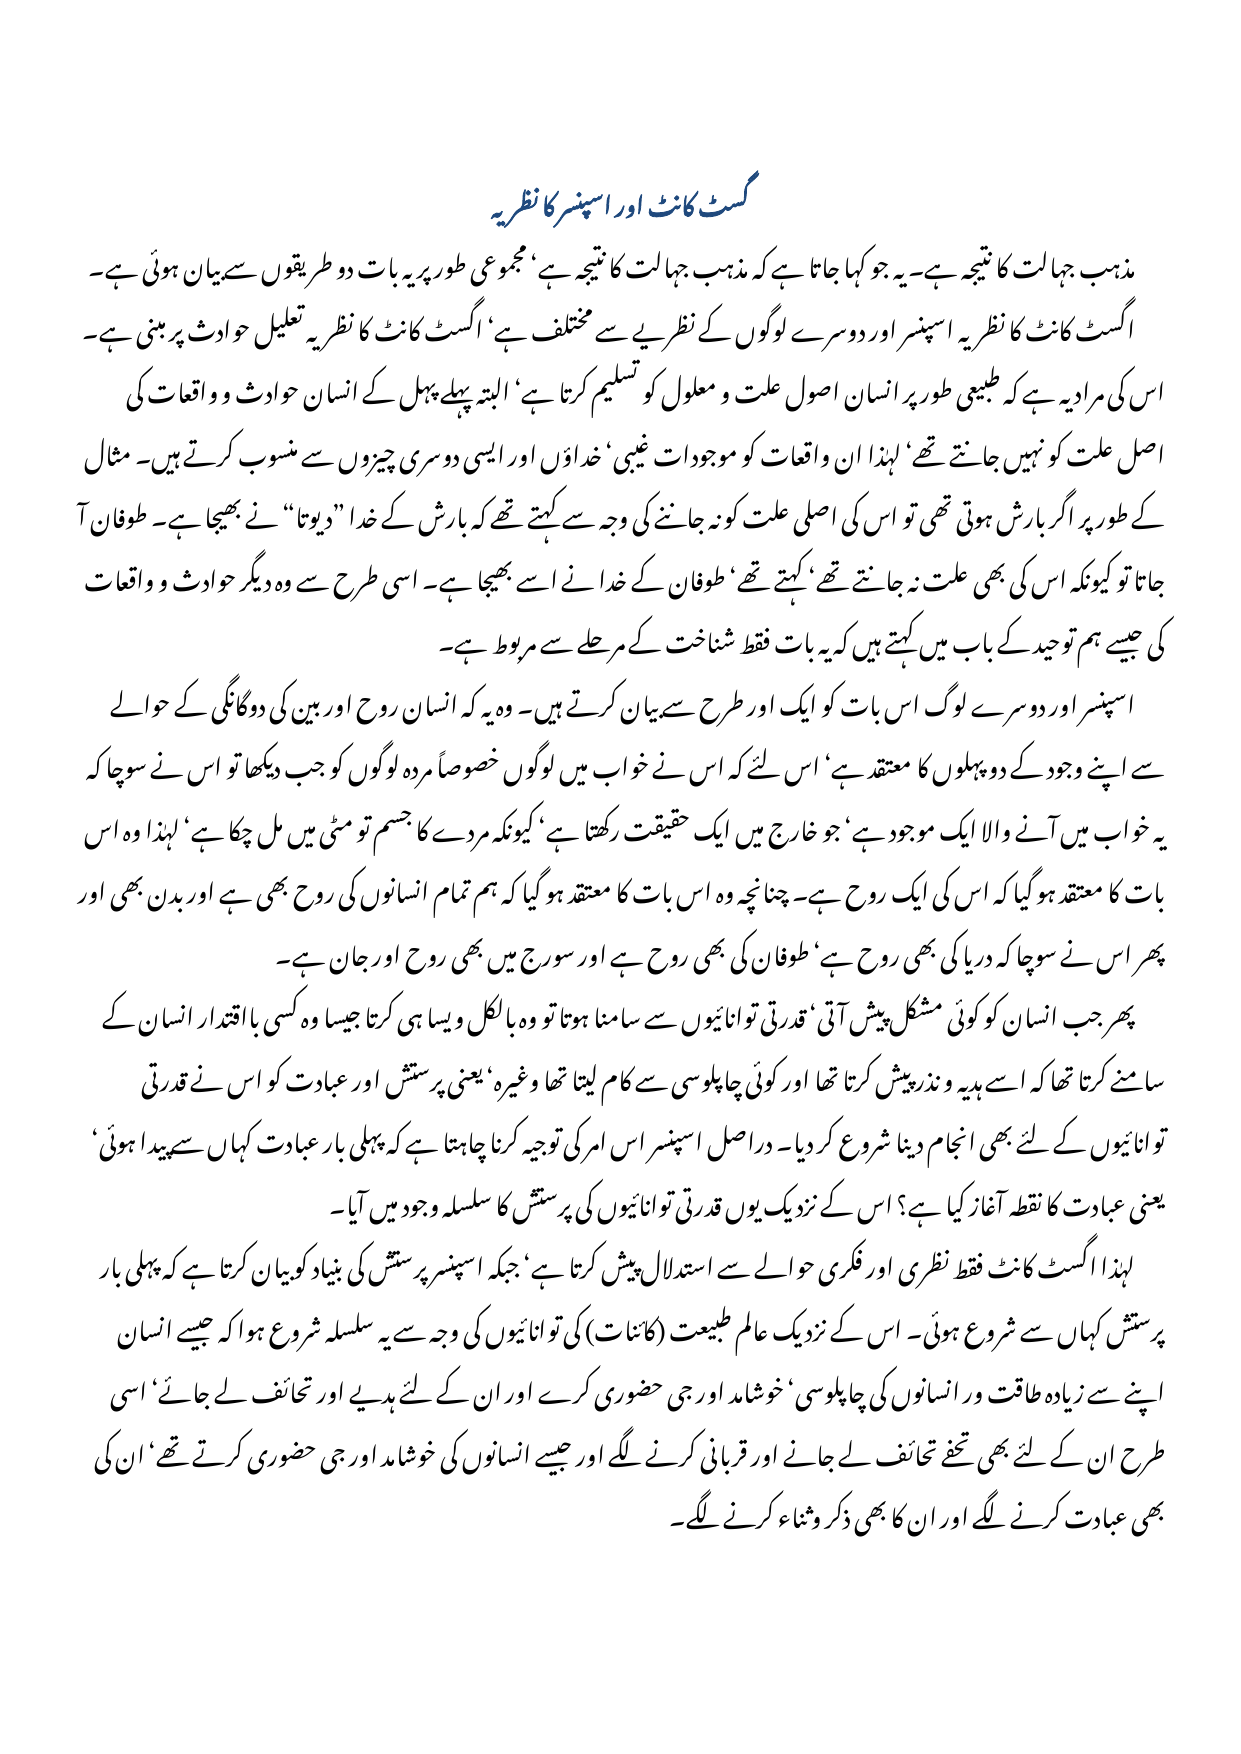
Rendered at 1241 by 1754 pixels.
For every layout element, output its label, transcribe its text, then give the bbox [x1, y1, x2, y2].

text اسپنسر اور دوسرے لوگ اس بات کو ایک اور طرح سے بیان کرتے ہیں۔ وہ یہ کہ انسان روح اور بین کی دوگانگی کے حوالے سے اپنے وجود کے دو پہلوں کا معتقد ہے‘ اس لئے کہ اس نے خواب میں لوگوں خصوصاً مردہ لوگوں کو جب دیکھا تو اس نے سوچا کہ یہ خواب میں آنے والا ایک موجود ہے‘ جو خارج میں ایک حقیقت رکھتا ہے‘ کیونکہ مردے کا جسم تو مٹی میں مل چکا ہے‘ لہٰذا وہ اس بات کا معتقد ہو گیا کہ اس کی ایک روح ہے۔ چنانچہ وہ اس بات کا معتقد ہو گیا کہ ہم تمام انسانوں کی روح بھی ہے اور بدن بھی اور پھر اس نے سوچا کہ دریا کی بھی روح ہے‘ طوفان کی بھی روح ہے اور سورج میں بھی روح اور جان ہے۔ [75, 669, 1165, 981]
subtitle گسٹ کانٹ اور اسپنسر کا نظریہ [75, 169, 1165, 231]
text لہٰذا اگسٹ کانٹ فقط نظری اور فکری حوالے سے استدلال پیش کرتا ہے‘ جبکہ اسپنسر پرستش کی بنیاد کو بیان کرتا ہے کہ پہلی بار پرستش کہاں سے شروع ہوئی۔ اس کے نزدیک عالم طبیعت (کائنات) کی توانائیوں کی وجہ سے یہ سلسلہ شروع ہوا کہ جیسے انسان اپنے سے زیادہ طاقت ور انسانوں کی چاپلوسی‘ خوشامد اور جی حضوری کرے اور ان کے لئے ہدیے اور تحائف لے جائے‘ اسی طرح ان کے لئے بھی تحفے تحائف لے جانے اور قربانی کرنے لگے اور جیسے انسانوں کی خوشامد اور جی حضوری کرتے تھے‘ ان کی بھی عبادت کرنے لگے اور ان کا بھی ذکر و ثناء کرنے لگے۔ [75, 1231, 1165, 1544]
text مذہب جہالت کا نتیجہ ہے۔ یہ جو کہا جاتا ہے کہ مذہب جہالت کا نتیجہ ہے‘ مجموعی طور پر یہ بات دو طریقوں سے بیان ہوئی ہے۔ [75, 231, 1165, 294]
text اگسٹ کانٹ کا نظریہ اسپنسر اور دوسرے لوگوں کے نظریے سے مختلف ہے‘ اگسٹ کانٹ کا نظریہ تعلیل حوادث پر مبنی ہے۔ اس کی مراد یہ ہے کہ طبیعی طور پر انسان اصول علت و معلول کو تسلیم کرتا ہے‘ البتہ پہلے پہل کے انسان حوادث و واقعات کی اصل علت کو نہیں جانتے تھے‘ لہٰذا ان واقعات کو موجودات غیبی‘ خداؤں اور ایسی دوسری چیزوں سے منسوب کرتے ہیں۔ مثال کے طور پر اگر بارش ہوتی تھی تو اس کی اصلی علت کو نہ جاننے کی وجہ سے کہتے تھے کہ بارش کے خدا ”دیوتا“ نے بھیجا ہے۔ طوفان آ جاتا تو کیونکہ اس کی بھی علت نہ جانتے تھے‘ کہتے تھے‘ طوفان کے خدا نے اسے بھیجا ہے۔ اسی طرح سے وہ دیگر حوادث و واقعات کی جیسے ہم توحید کے باب میں کہتے ہیں کہ یہ بات فقط شناخت کے مرحلے سے مربوط ہے۔ [75, 294, 1165, 669]
text پھر جب انسان کو کوئی مشکل پیش آتی‘ قدرتی توانائیوں سے سامنا ہوتا تو وہ بالکل ویسا ہی کرتا جیسا وہ کسی بااقتدار انسان کے سامنے کرتا تھا کہ اسے ہدیہ و نذر پیش کرتا تھا اور کوئی چاپلوسی سے کام لیتا تھا وغیرہ‘ یعنی پرستش اور عبادت کو اس نے قدرتی توانائیوں کے لئے بھی انجام دینا شروع کر دیا۔ دراصل اسپنسر اس امر کی توجیہ کرنا چاہتا ہے کہ پہلی بار عبادت کہاں سے پیدا ہوئی‘ یعنی عبادت کا نقطہ آغاز کیا ہے؟ اس کے نزدیک یوں قدرتی توانائیوں کی پرستش کا سلسلہ وجود میں آیا۔ [75, 981, 1165, 1231]
